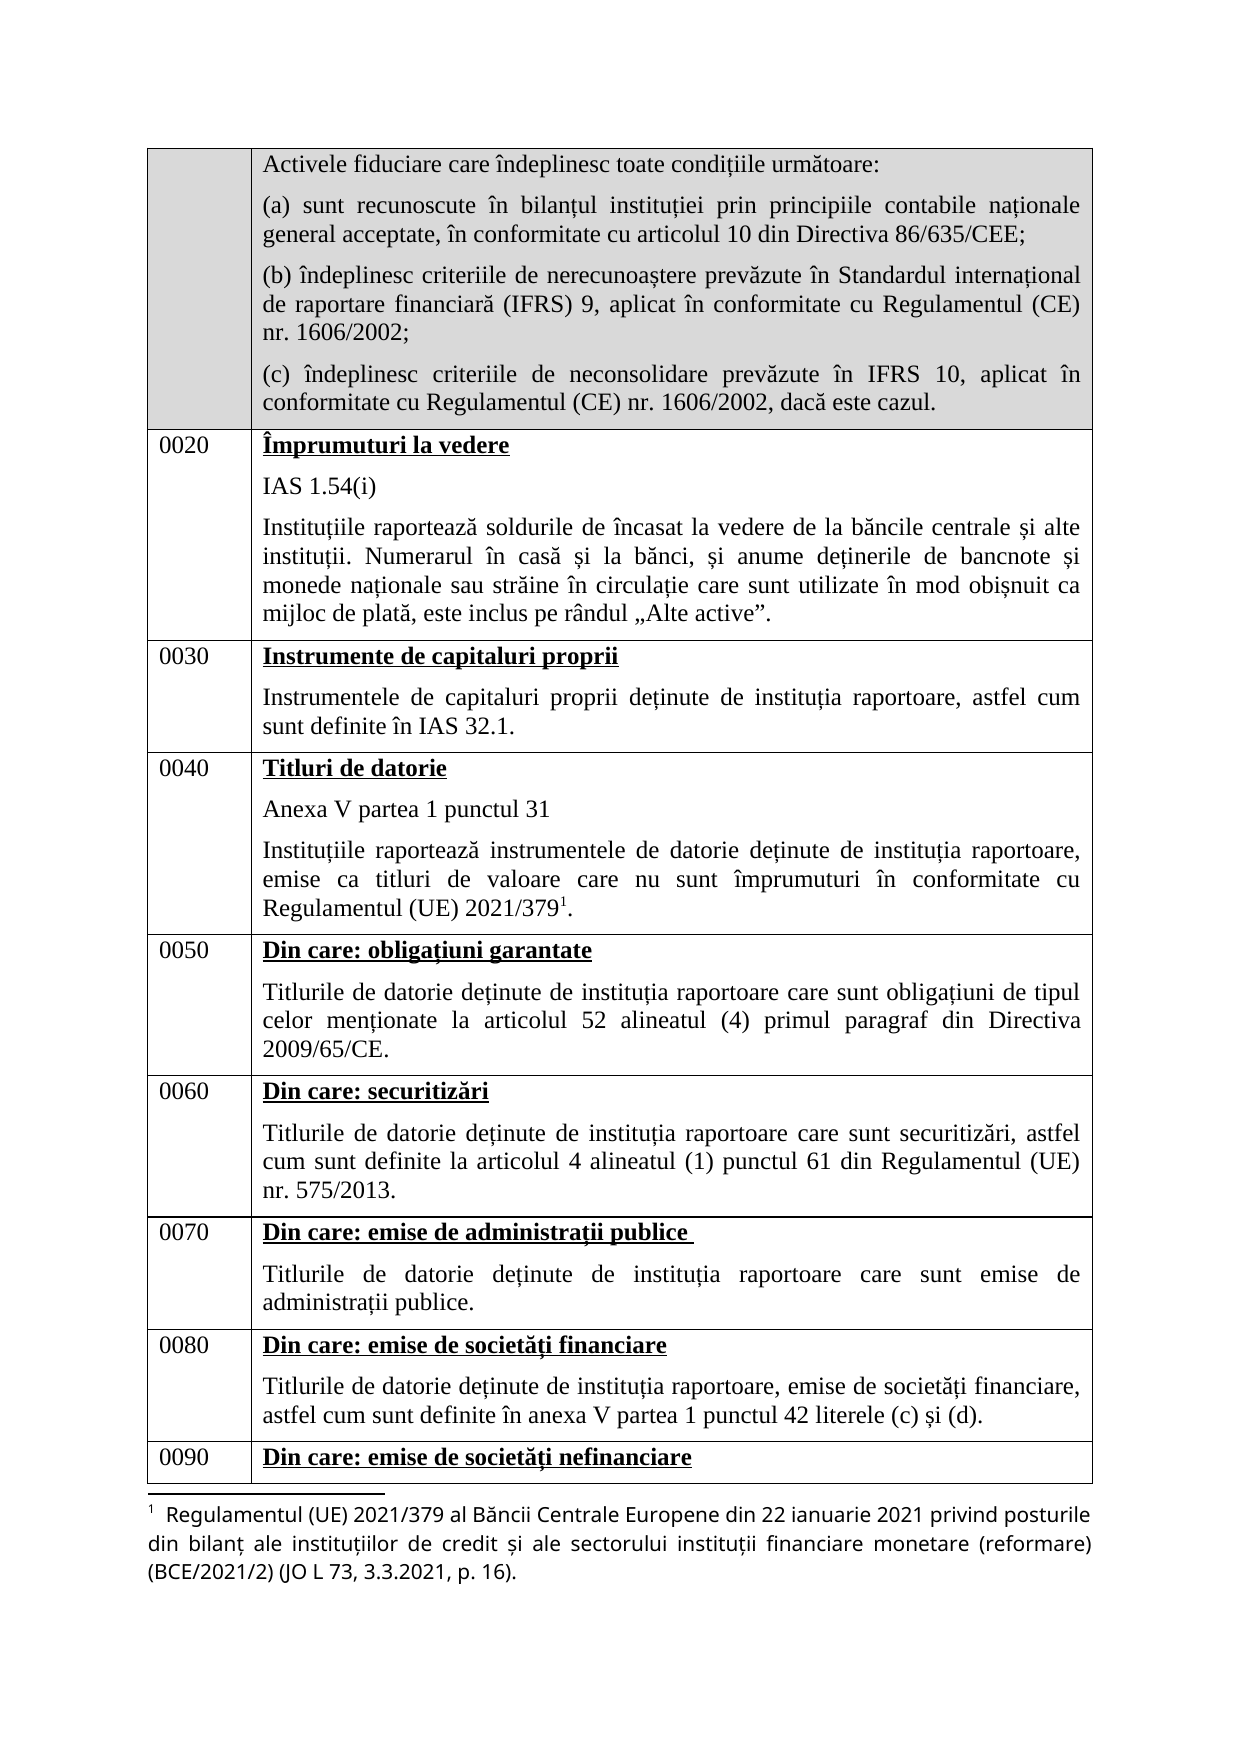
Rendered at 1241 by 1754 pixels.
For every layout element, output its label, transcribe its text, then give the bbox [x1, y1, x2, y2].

table_cell 0090 [148, 1442, 251, 1483]
table_cell Titluri de datorie Anexa V partea 1 punctul 31 Instituțiile raportează instrumentele de datorie deținute de instituția raportoare, emise ca titluri de valoare care nu sunt împrumuturi în conformitate cu Regulamentul (UE) 2021/379. [252, 753, 1092, 934]
table_cell Din care: securitizări Titlurile de datorie deținute de instituția raportoare care sunt securitizări, astfel cum sunt definite la articolul 4 alineatul (1) punctul 61 din Regulamentul (UE) nr. 575/2013. [252, 1076, 1092, 1216]
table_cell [252, 149, 1092, 429]
table_cell 0015 [148, 149, 251, 429]
table_cell Instrumente de capitaluri proprii Instrumentele de capitaluri proprii deținute de instituția raportoare, astfel cum sunt definite în IAS 32.1. [252, 641, 1092, 752]
table_cell 0040 [148, 753, 251, 934]
table_cell 0060 [148, 1076, 251, 1216]
table_cell Din care: obligațiuni garantate Titlurile de datorie deținute de instituția raportoare care sunt obligațiuni de tipul celor menționate la articolul 52 alineatul (4) primul paragraf din Directiva 2009/65/CE. [252, 935, 1092, 1075]
table_cell Din care: emise de societăți financiare Titlurile de datorie deținute de instituția raportoare, emise de societăți financiare, astfel cum sunt definite în anexa V partea 1 punctul 42 literele (c) și (d). [252, 1330, 1092, 1441]
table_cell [252, 1442, 1092, 1483]
table_cell 0070 [148, 1218, 251, 1329]
table_cell Împrumuturi la vedere IAS 1.54(i) Instituțiile raportează soldurile de încasat la vedere de la băncile centrale și alte instituții. Numerarul în casă și la bănci, și anume deținerile de bancnote și monede naționale sau străine în circulație care sunt utilizate în mod obișnuit ca mijloc de plată, este inclus pe rândul „Alte active”. [252, 430, 1092, 640]
table_cell 0080 [148, 1330, 251, 1441]
table_cell 0050 [148, 935, 251, 1075]
table_cell 0020 [148, 430, 251, 640]
table_cell 0030 [148, 641, 251, 752]
table_cell Din care: emise de administrații publice Titlurile de datorie deținute de instituția raportoare care sunt emise de administrații publice. [252, 1218, 1092, 1329]
